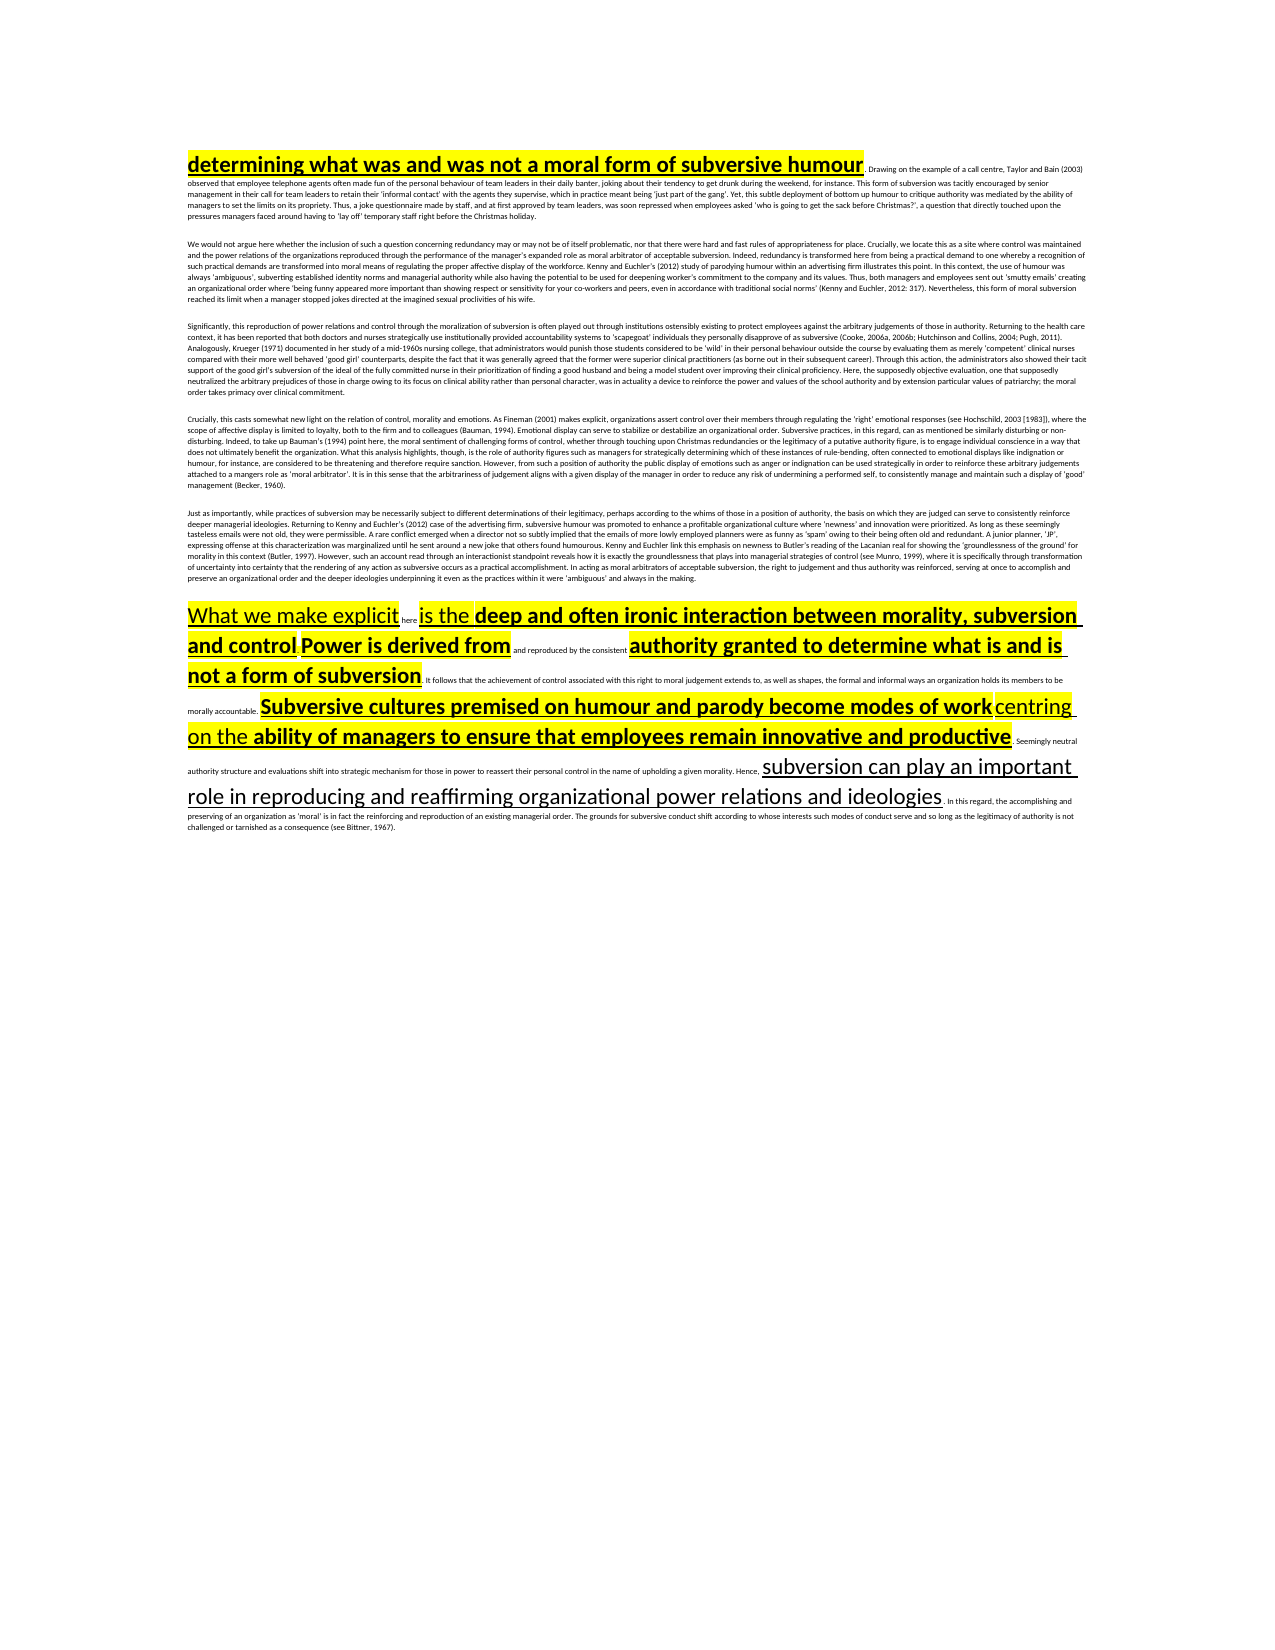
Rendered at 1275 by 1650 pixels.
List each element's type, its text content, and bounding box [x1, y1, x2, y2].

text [187, 150, 1087, 222]
text What we make explicit here is the deep and often ironic interaction between morality, subversion and control. Power is derived from and reproduced by the consistent authority granted to determine what is and is not a form of subversion. It follows that the achievement of control associated with this right to moral judgement extends to, as well as shapes, the formal and informal ways an organization holds its members to be morally accountable. Subversive cultures premised on humour and parody become modes of work centring on the ability of managers to ensure that employees remain innovative and productive. Seemingly neutral authority structure and evaluations shift into strategic mechanism for those in power to reassert their personal control in the name of upholding a given morality. Hence, subversion can play an important role in reproducing and reaffirming organizational power relations and ideologies. In this regard, the accomplishing and preserving of an organization as ‘moral’ is in fact the reinforcing and reproduction of an existing managerial order. The grounds for subversive conduct shift according to whose interests such modes of conduct serve and so long as the legitimacy of authority is not challenged or tarnished as a consequence (see Bittner, 1967). [187, 601, 1087, 832]
